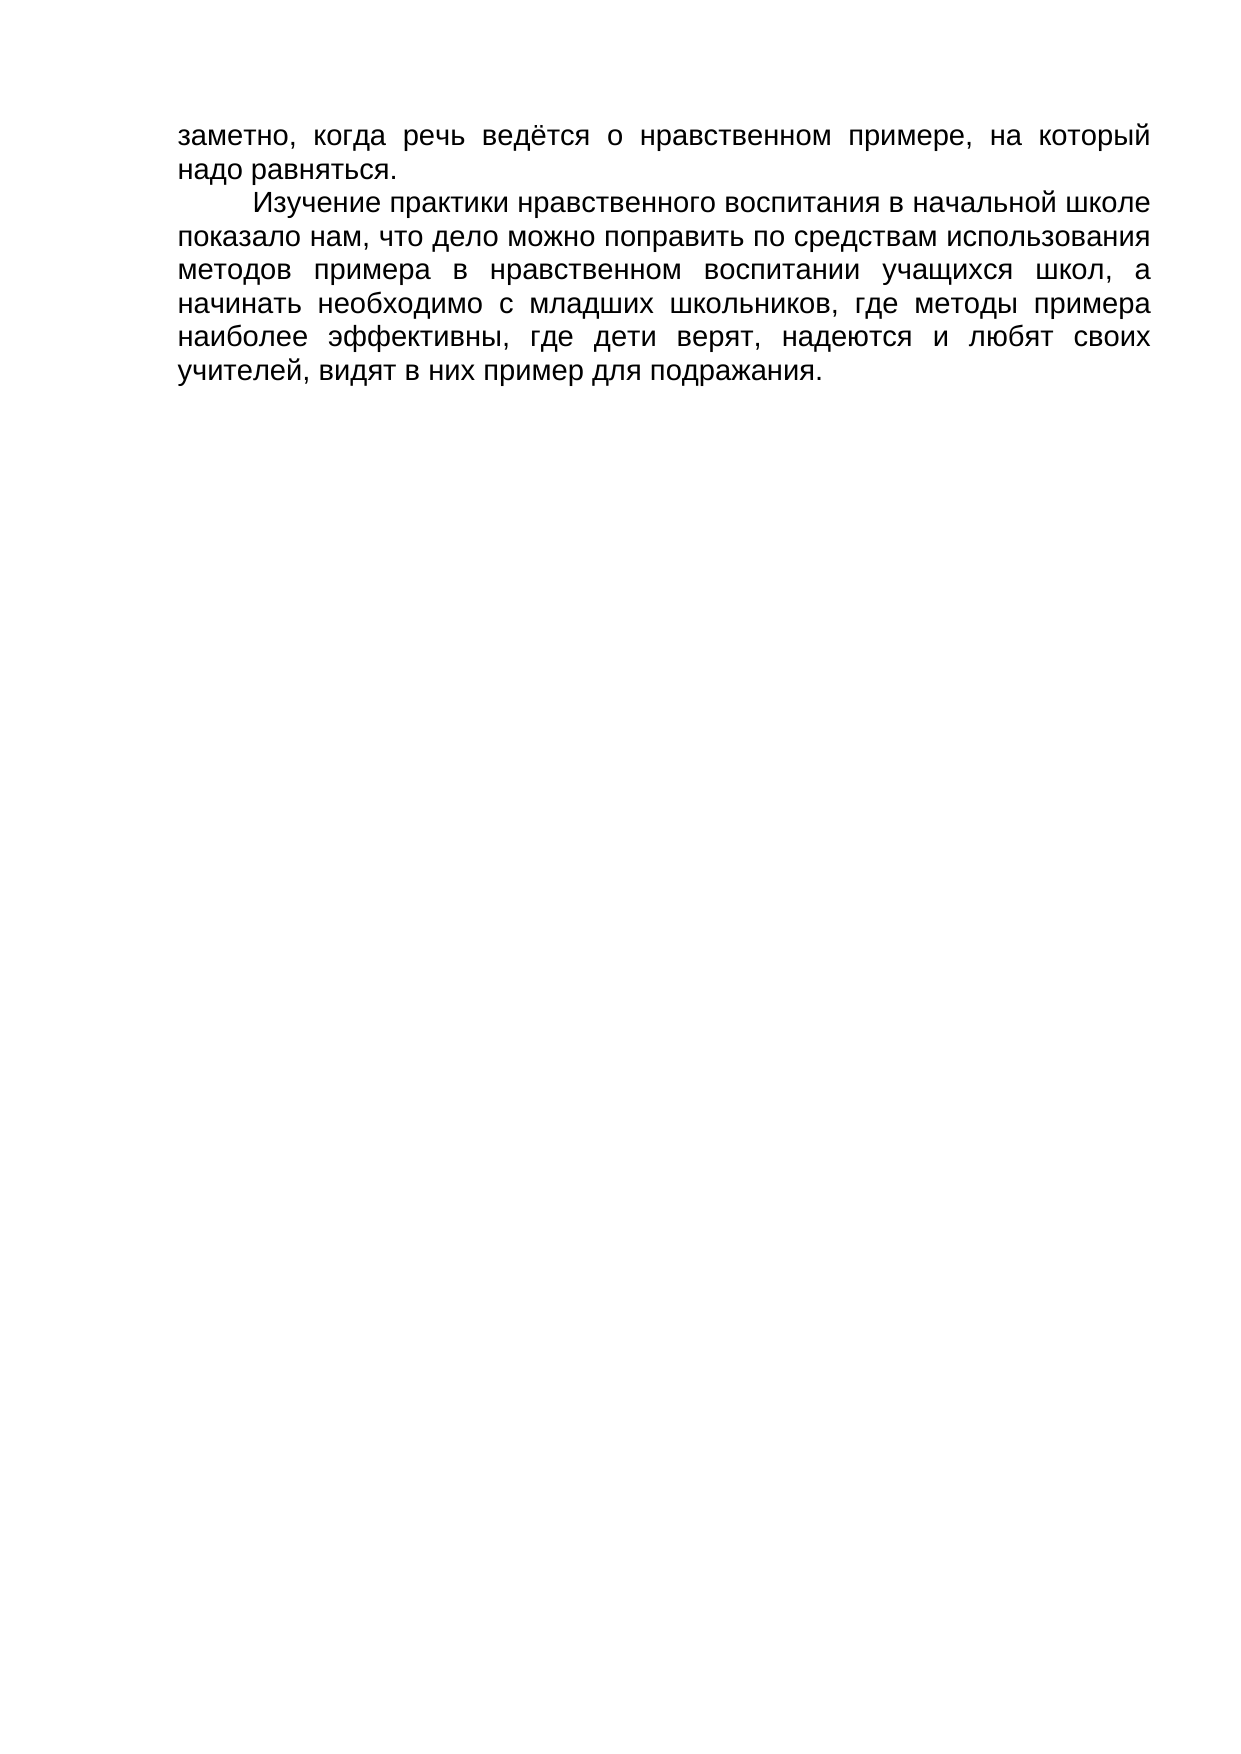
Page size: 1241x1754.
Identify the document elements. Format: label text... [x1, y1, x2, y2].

text Изучение практики нравственного воспитания в начальной школе показало нам, что дело можно поправить по средствам использования методов примера в нравственном воспитании учащихся школ, а начинать необходимо с младших школьников, где методы примера наиболее эффективны, где дети верят, надеются и любят своих учителей, видят в них пример для подражания. [177, 185, 1152, 386]
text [177, 118, 1152, 185]
